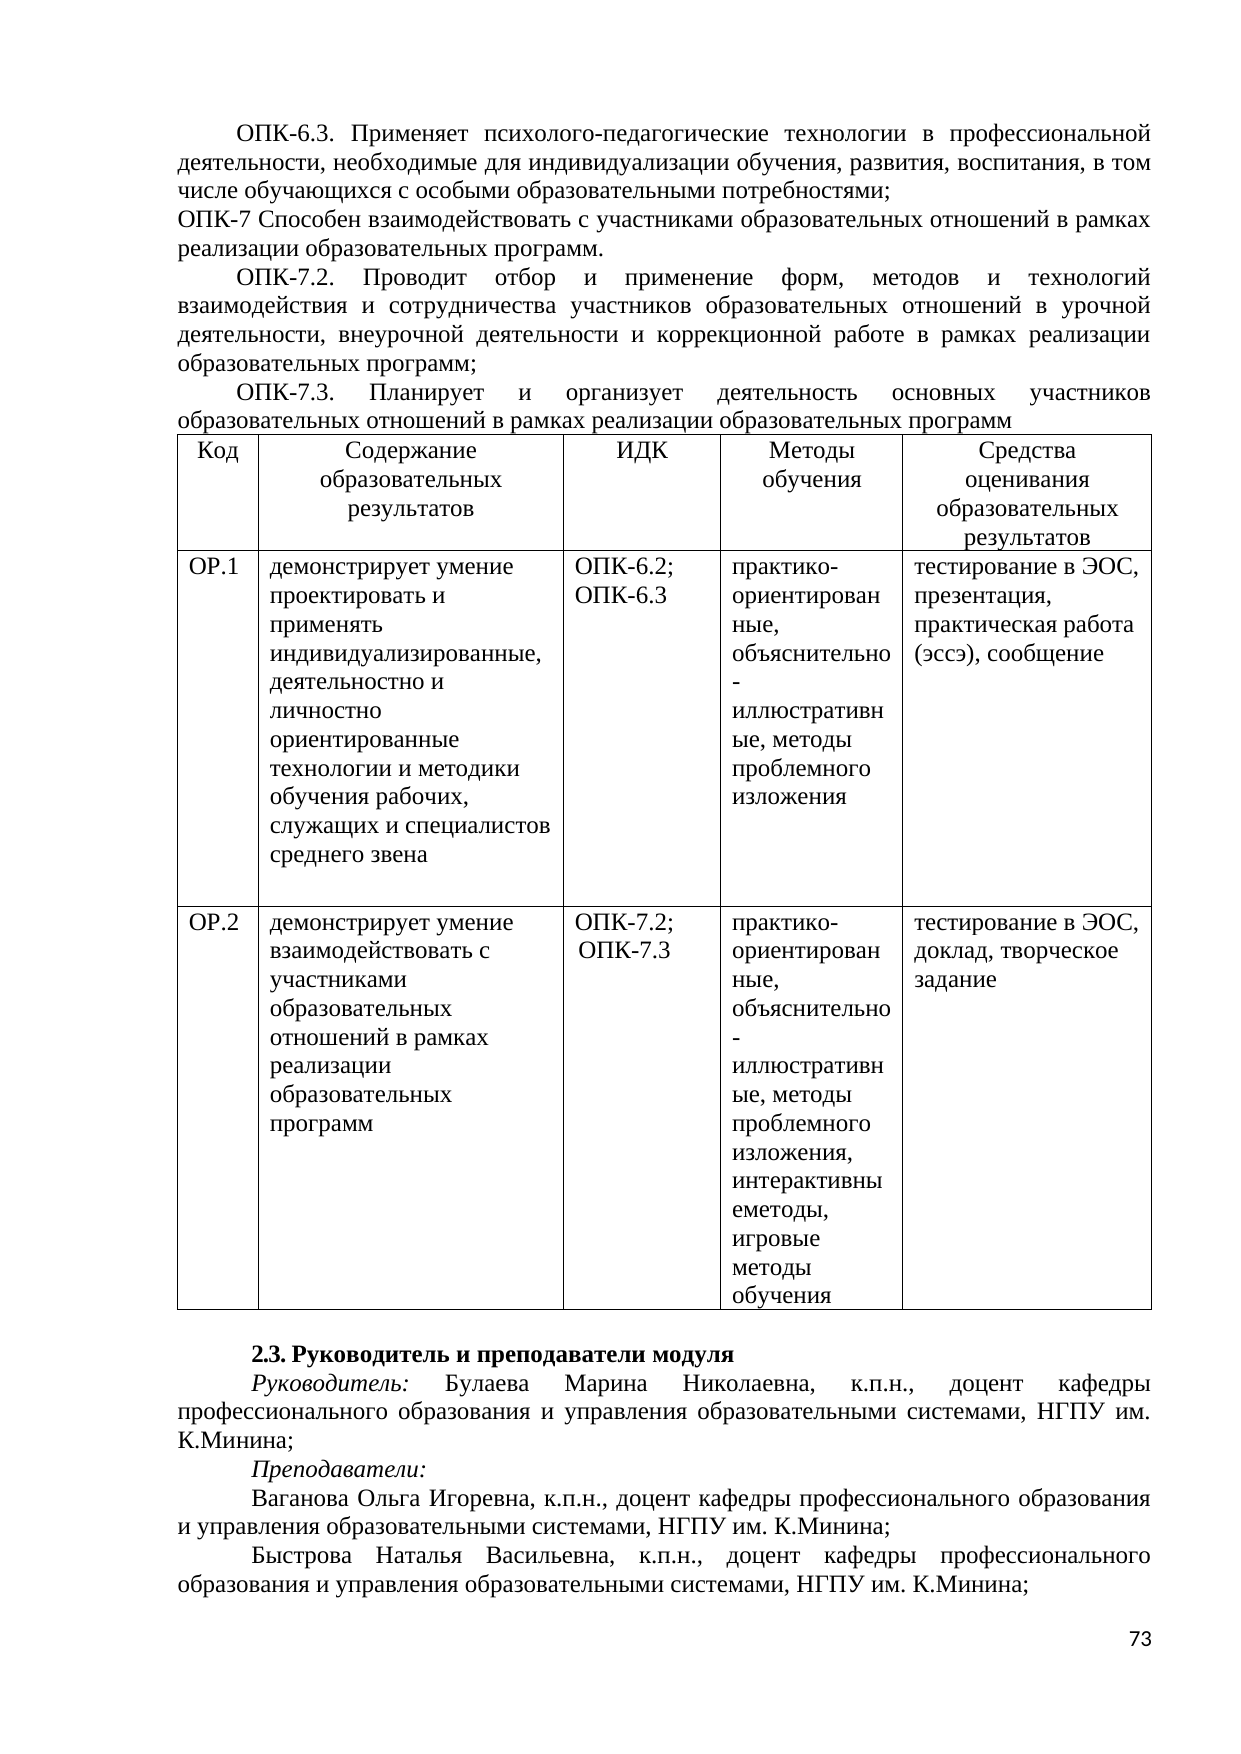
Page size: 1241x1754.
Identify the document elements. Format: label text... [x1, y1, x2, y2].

table_header Средства оценивания образовательных результатов [903, 435, 1151, 550]
text Ваганова Ольга Игоревна, к.п.н., доцент кафедры профессионального образования и управления образовательными системами, НГПУ им. К.Минина; [177, 1483, 1152, 1540]
table_cell демонстрирует умение проектировать и применять индивидуализированные, деятельностно и личностно ориентированные технологии и методики обучения рабочих, служащих и специалистов среднего звена [259, 551, 563, 906]
table_cell тестирование в ЭОС, доклад, творческое задание [903, 907, 1151, 1309]
table_cell тестирование в ЭОС, презентация, практическая работа (эссэ), сообщение [903, 551, 1151, 906]
table_cell ОР.2 [178, 907, 258, 1309]
table_cell ОПК-7.2; ОПК-7.3 [564, 907, 720, 1309]
text ОПК-6.3. Применяет психолого-педагогические технологии в профессиональной деятельности, необходимые для индивидуализации обучения, развития, воспитания, в том числе обучающихся с особыми образовательными потребностями; [177, 118, 1152, 204]
table_cell демонстрирует умение взаимодействовать с участниками образовательных отношений в рамках реализации образовательных программ [259, 907, 563, 1309]
table_header Содержание образовательных результатов [259, 435, 563, 550]
text 2.3. Руководитель и преподаватели модуля [177, 1339, 1152, 1368]
table_cell ОПК-6.2; ОПК-6.3 [564, 551, 720, 906]
table_header ИДК [564, 435, 720, 550]
text Преподаватели: [177, 1454, 1152, 1483]
table_cell практико-ориентированные, объяснительно-иллюстративные, методы проблемного изложения, интерактивныеметоды, игровые методы обучения [721, 907, 902, 1309]
text ОПК-7.3. Планирует и организует деятельность основных участников образовательных отношений в рамках реализации образовательных программ [177, 377, 1152, 434]
text Руководитель: Булаева Марина Николаевна, к.п.н., доцент кафедры профессионального образования и управления образовательными системами, НГПУ им. К.Минина; [177, 1368, 1152, 1454]
table_cell практико-ориентированные, объяснительно-иллюстративные, методы проблемного изложения [721, 551, 902, 906]
table_cell ОР.1 [178, 551, 258, 906]
text ОПК-7.2. Проводит отбор и применение форм, методов и технологий взаимодействия и сотрудничества участников образовательных отношений в урочной деятельности, внеурочной деятельности и коррекционной работе в рамках реализации образовательных программ; [177, 262, 1152, 377]
table_header Методы обучения [721, 435, 902, 550]
text ОПК-7 Способен взаимодействовать с участниками образовательных отношений в рамках реализации образовательных программ. [177, 204, 1152, 262]
table_header Код [178, 435, 258, 550]
text Быстрова Наталья Васильевна, к.п.н., доцент кафедры профессионального образования и управления образовательными системами, НГПУ им. К.Минина; [177, 1540, 1152, 1598]
